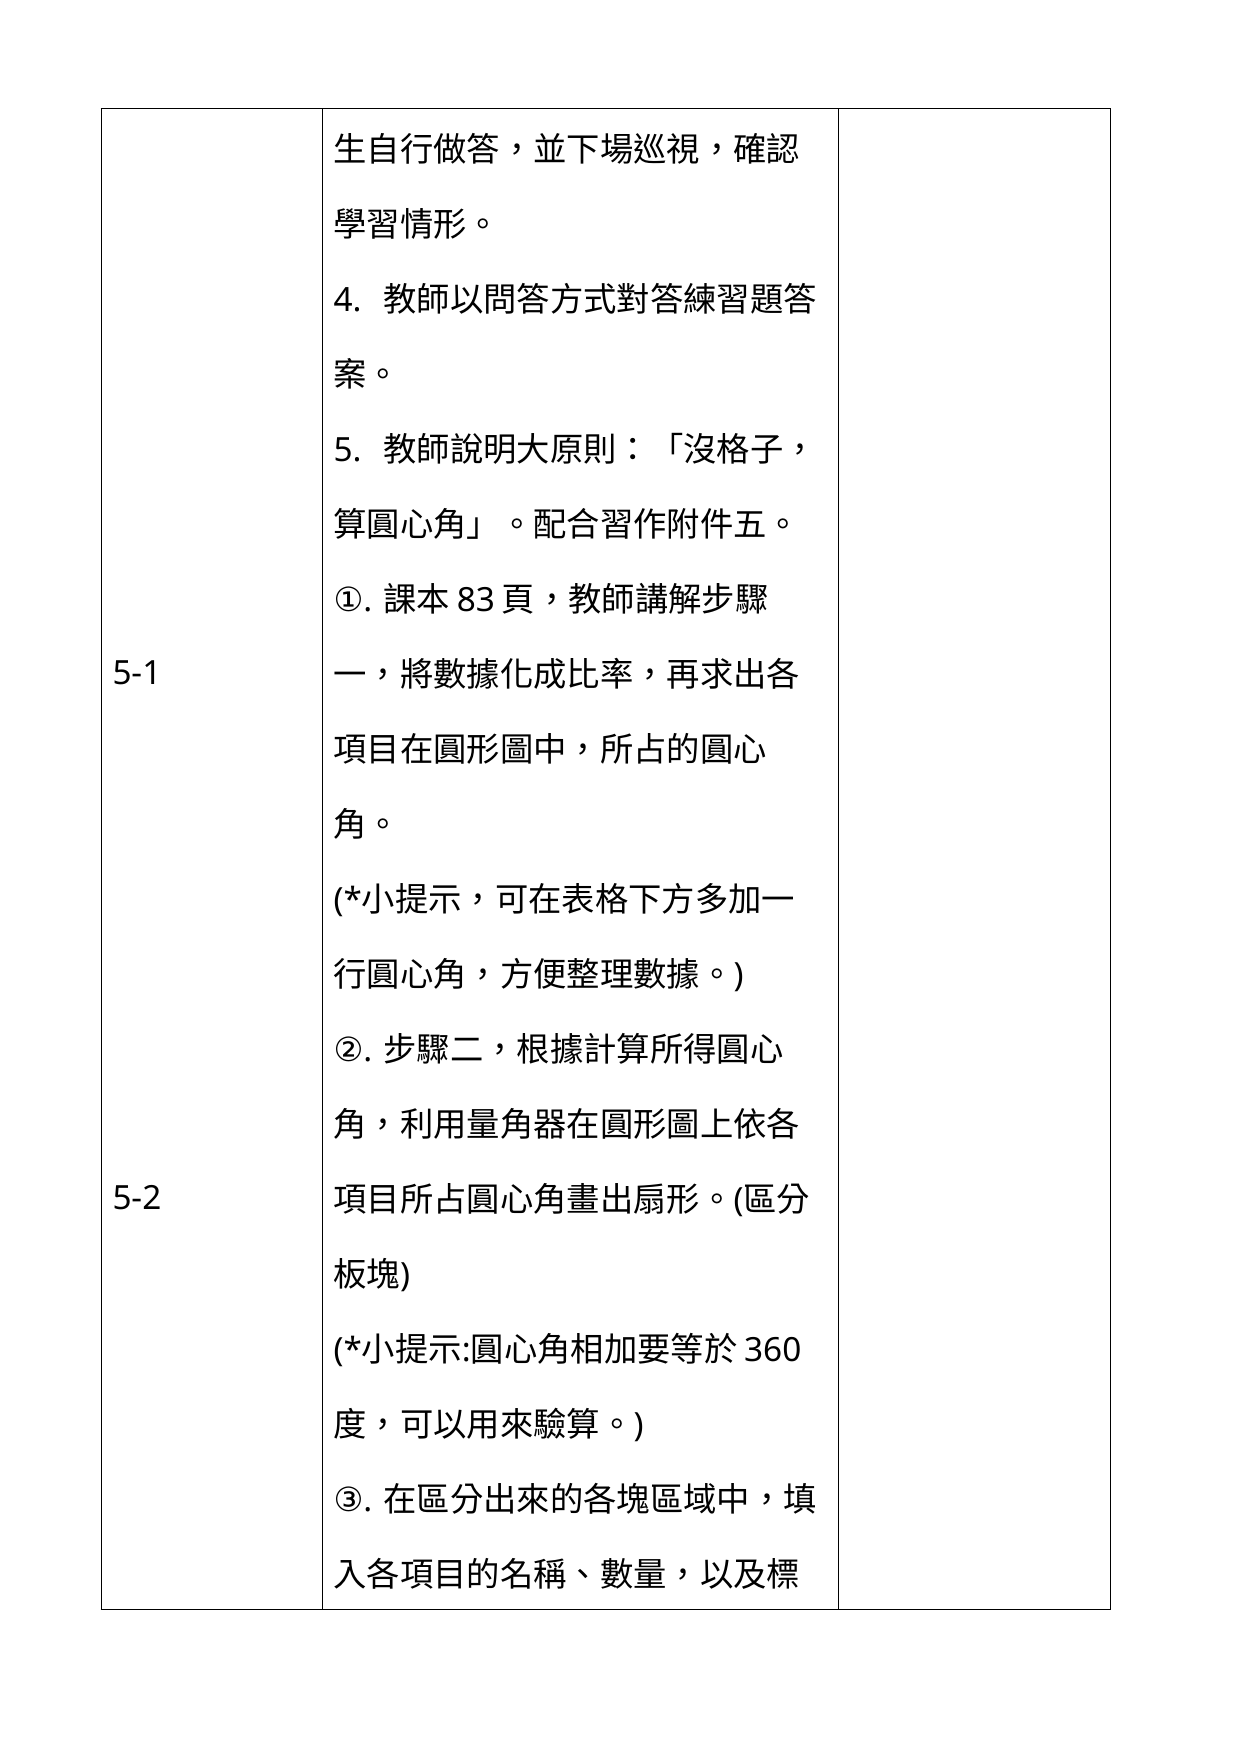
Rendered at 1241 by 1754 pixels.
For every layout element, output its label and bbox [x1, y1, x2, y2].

table_cell [102, 109, 322, 1609]
table_cell [323, 109, 838, 1609]
table_cell [839, 109, 1110, 1609]
